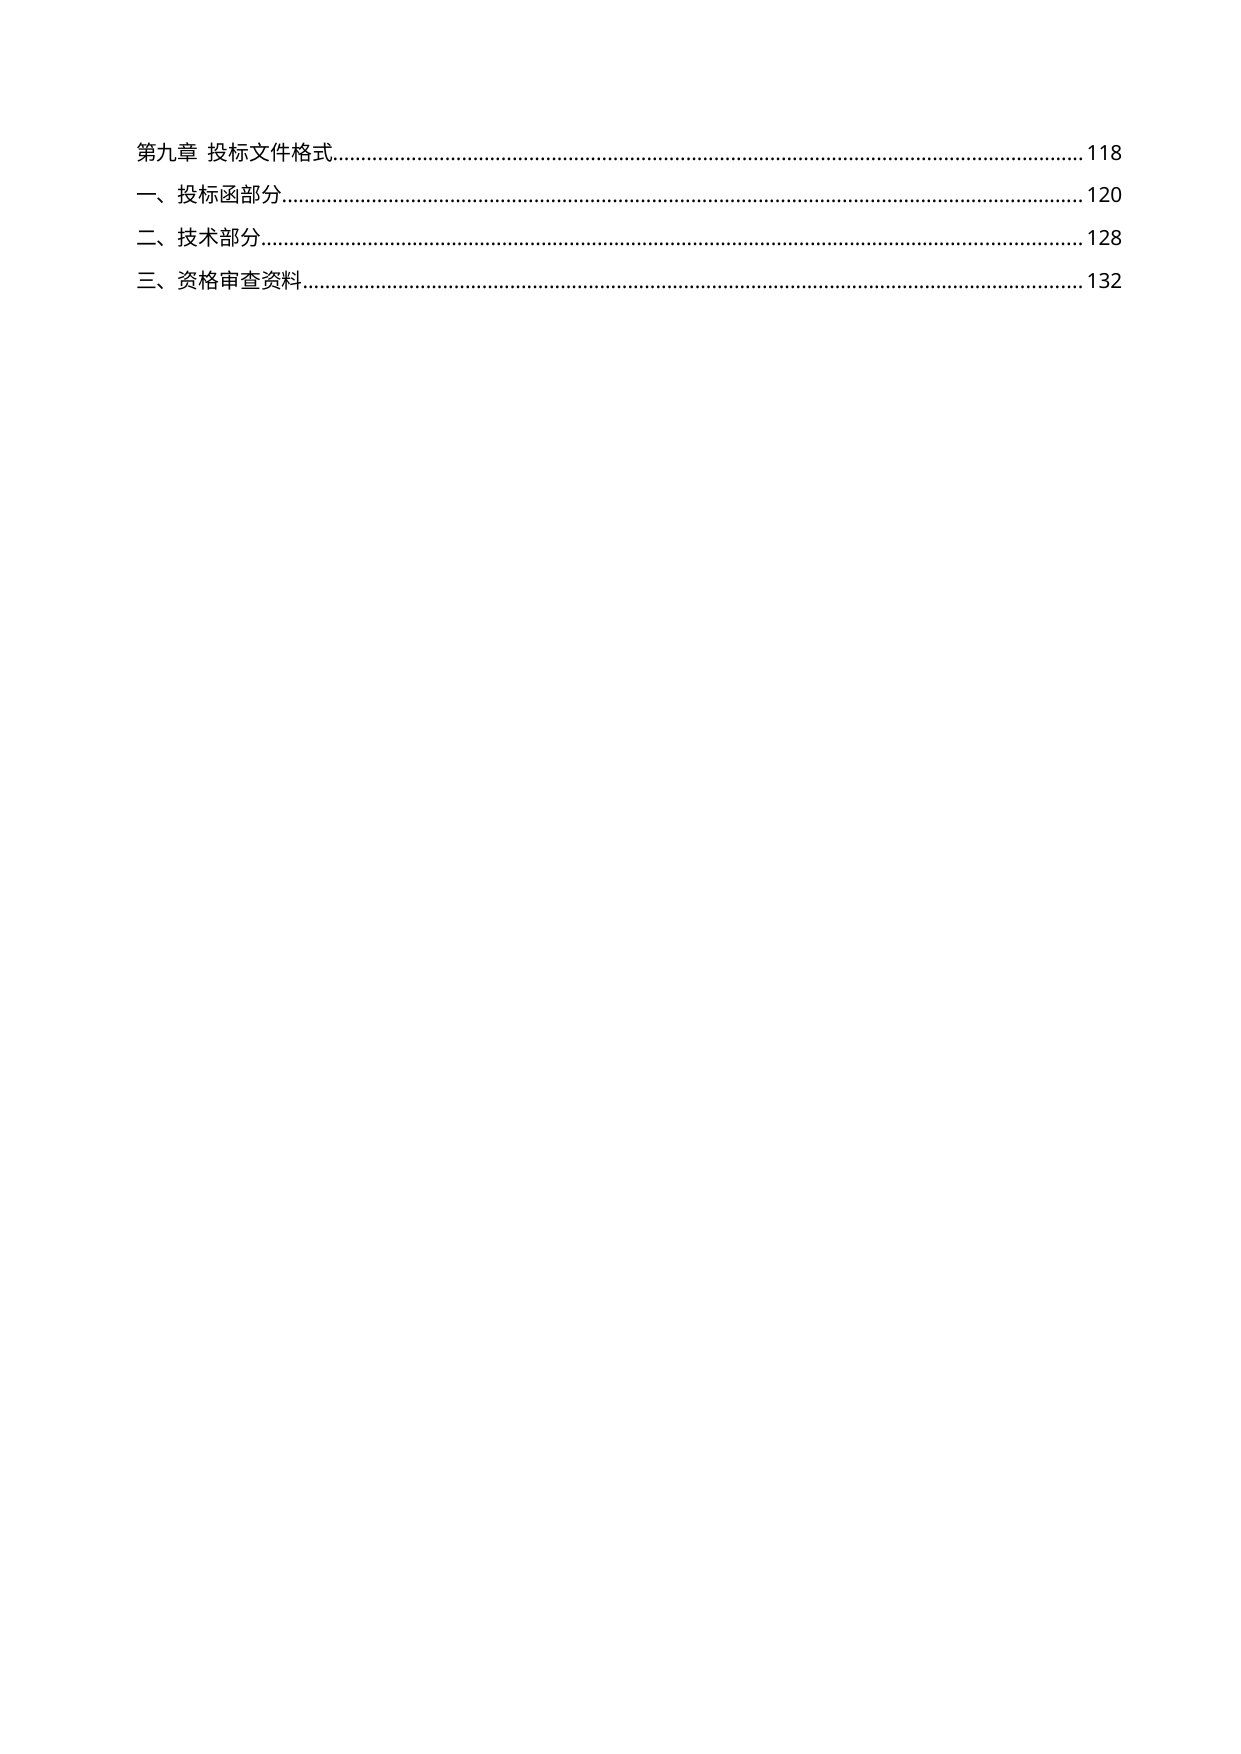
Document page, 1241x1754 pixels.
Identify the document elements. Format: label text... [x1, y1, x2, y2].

text 一、投标函部分 120 [136, 179, 1122, 209]
text 二、技术部分 128 [136, 221, 1122, 252]
text 三、资格审查资料 132 [136, 264, 1122, 294]
text 第九章 投标文件格式 118 [136, 136, 1122, 166]
